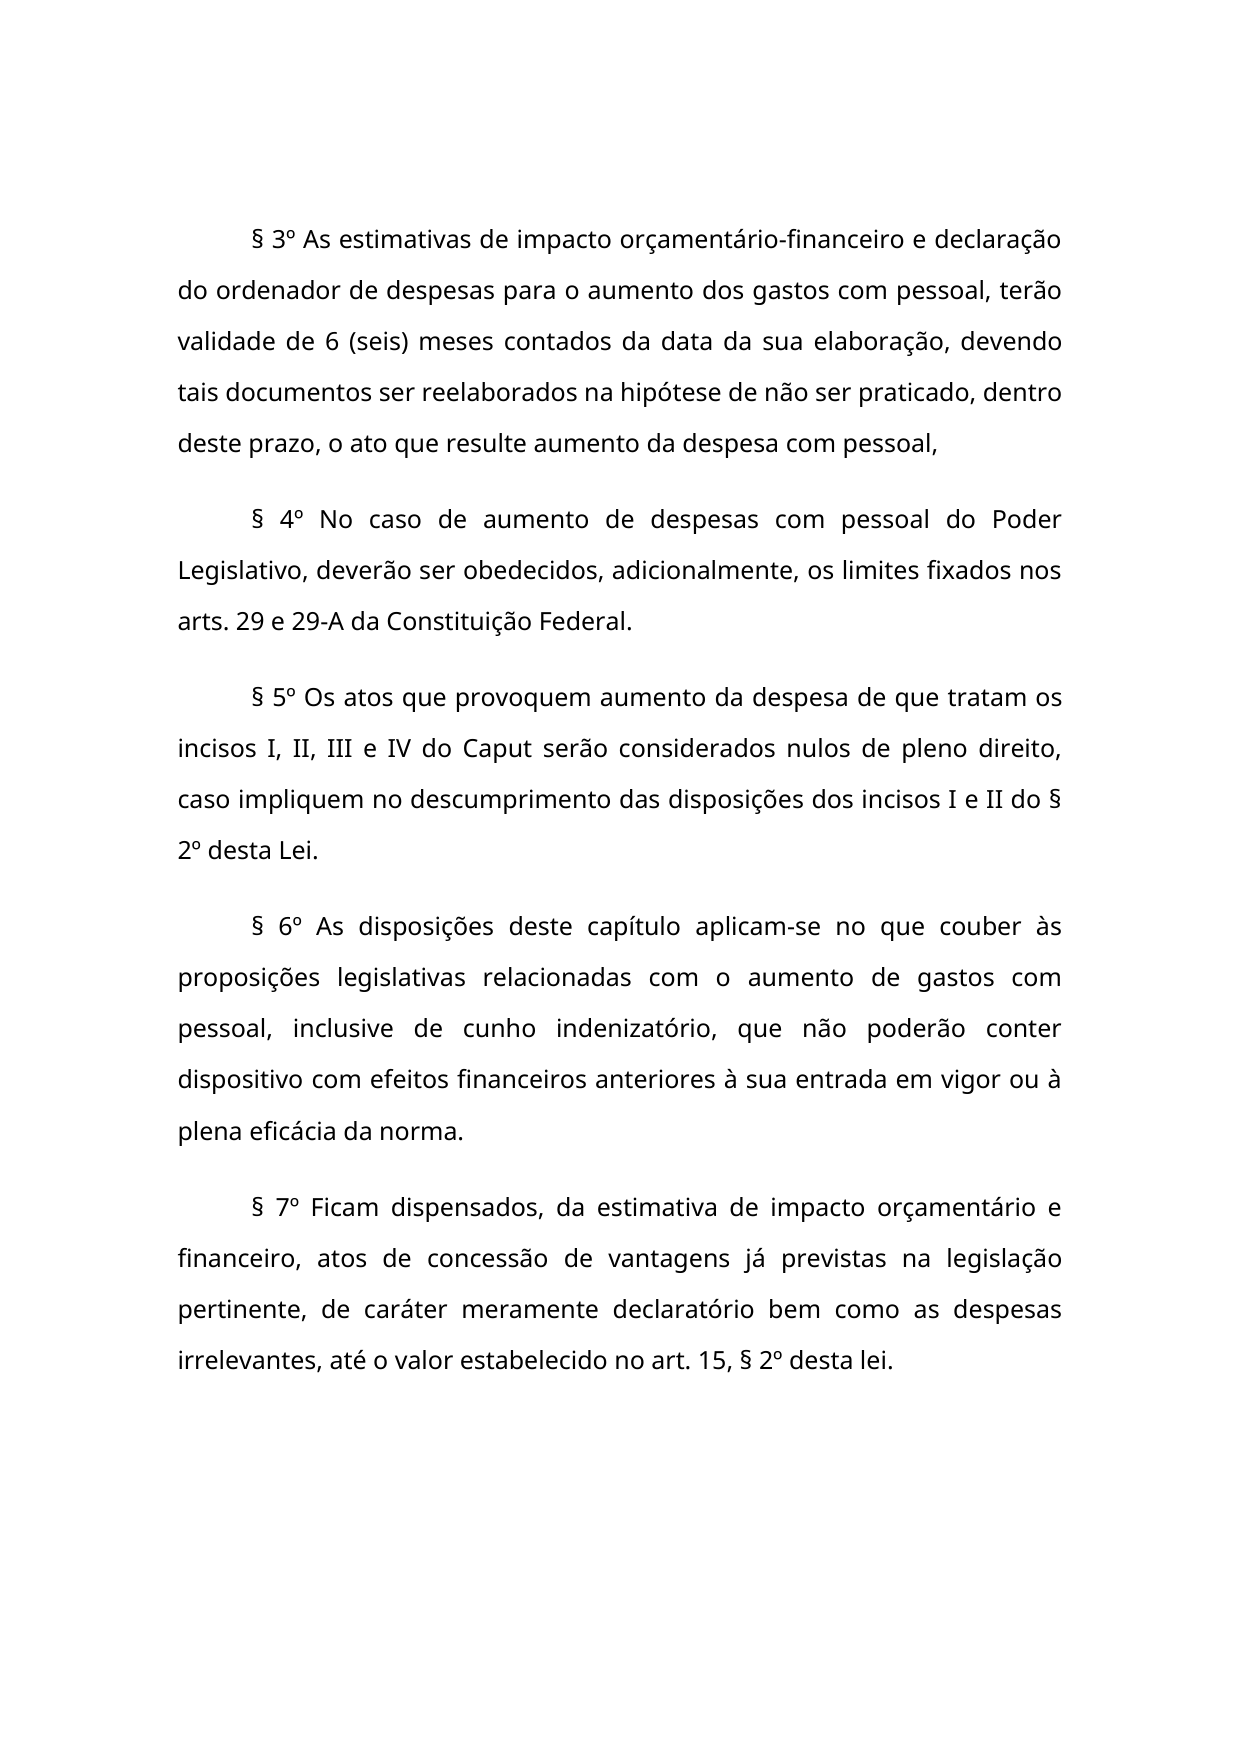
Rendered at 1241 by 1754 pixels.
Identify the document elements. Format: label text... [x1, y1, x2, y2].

text § 6º As disposições deste capítulo aplicam-se no que couber às proposições legislativas relacionadas com o aumento de gastos com pessoal, inclusive de cunho indenizatório, que não poderão conter dispositivo com efeitos financeiros anteriores à sua entrada em vigor ou à plena eficácia da norma. [177, 909, 1063, 1147]
text § 7º Ficam dispensados, da estimativa de impacto orçamentário e financeiro, atos de concessão de vantagens já previstas na legislação pertinente, de caráter meramente declaratório bem como as despesas irrelevantes, até o valor estabelecido no art. 15, § 2º desta lei. [177, 1189, 1063, 1376]
text § 3º As estimativas de impacto orçamentário-financeiro e declaração do ordenador de despesas para o aumento dos gastos com pessoal, terão validade de 6 (seis) meses contados da data da sua elaboração, devendo tais documentos ser reelaborados na hipótese de não ser praticado, dentro deste prazo, o ato que resulte aumento da despesa com pessoal, [177, 222, 1063, 460]
text § 5º Os atos que provoquem aumento da despesa de que tratam os incisos I, II, III e IV do Caput serão considerados nulos de pleno direito, caso impliquem no descumprimento das disposições dos incisos I e II do § 2º desta Lei. [177, 680, 1063, 867]
text § 4º No caso de aumento de despesas com pessoal do Poder Legislativo, deverão ser obedecidos, adicionalmente, os limites fixados nos arts. 29 e 29-A da Constituição Federal. [177, 502, 1063, 638]
